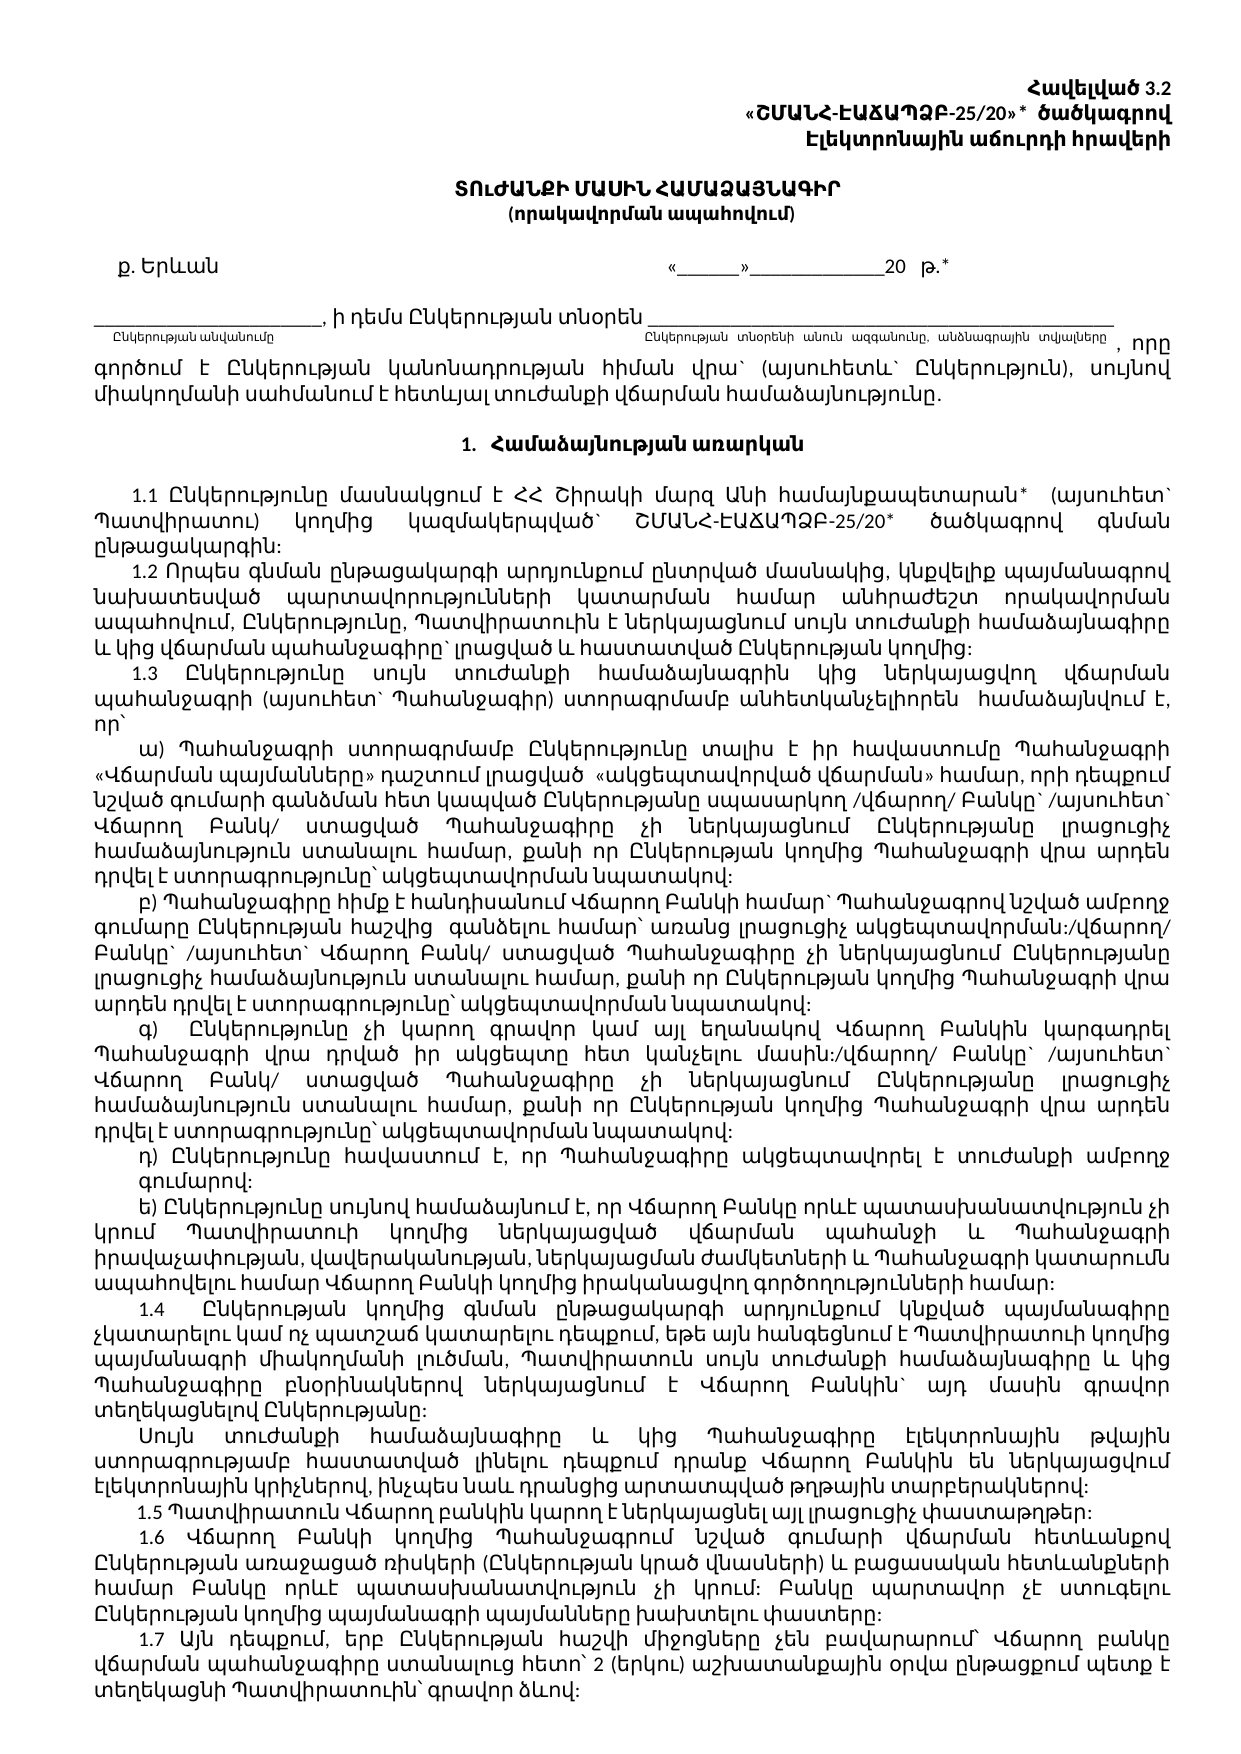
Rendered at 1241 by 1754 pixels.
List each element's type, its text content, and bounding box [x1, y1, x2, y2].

text Էլեկտրոնային աճուրդի հրավերի [94, 126, 1171, 151]
text Ընկերության անվանումը Ընկերության տնօրենի անուն ազգանունը, անձնագրային տվյալները , որը գործում է Ընկերության կանոնադրության հիման վրա` (այսուհետև` Ընկերություն), սույնով միակողմանի սահմանում է հետևյալ տուժանքի վճարման համաձայնությունը. [94, 330, 1171, 406]
text Սույն տուժանքի համաձայնագիրը և կից Պահանջագիրը էլեկտրոնային թվային ստորագրությամբ հաստատված լինելու դեպքում դրանք Վճարող Բանկին են ներկայացվում էլեկտրոնային կրիչներով, ինչպես նաև դրանցից արտատպված թղթային տարբերակներով: [94, 1423, 1171, 1499]
text ՏՈւԺԱՆՔԻ ՄԱՍԻՆ ՀԱՄԱՁԱՅՆԱԳԻՐ [94, 177, 1171, 202]
text 1.4 Ընկերության կողմից գնման ընթացակարգի արդյունքում կնքված պայմանագիրը չկատարելու կամ ոչ պատշաճ կատարելու դեպքում, եթե այն հանգեցնում է Պատվիրատուի կողմից պայմանագրի միակողմանի լուծման, Պատվիրատուն սույն տուժանքի համաձայնագիրը և կից Պահանջագիրը բնօրինակներով ներկայացնում է Վճարող Բանկին` այդ մասին գրավոր տեղեկացնելով Ընկերությանը: [94, 1296, 1171, 1423]
text դ) Ընկերությունը հավաստում է, որ Պահանջագիրը ակցեպտավորել է տուժանքի ամբողջ գումարով: [138, 1143, 1171, 1194]
text «ՇՄԱՆՀ-ԷԱՃԱՊՁԲ-25/20»* ծածկագրով [94, 100, 1171, 126]
text ______________________, ի դեմս Ընկերության տնօրեն _____________________________________________ [94, 304, 1171, 330]
text 1.2 Որպես գնման ընթացակարգի արդյունքում ընտրված մասնակից, կնքվելիք պայմանագրով նախատեսված պարտավորությունների կատարման համար անհրաժեշտ որակավորման ապահովում, Ընկերությունը, Պատվիրատուին է ներկայացնում սույն տուժանքի համաձայնագիրը և կից վճարման պահանջագիրը` լրացված և հաստատված Ընկերության կողմից: [94, 559, 1171, 660]
text 1.7 Այն դեպքում, երբ Ընկերության հաշվի միջոցները չեն բավարարում՝ Վճարող բանկը վճարման պահանջագիրը ստանալուց հետո՝ 2 (երկու) աշխատանքային օրվա ընթացքում պետք է տեղեկացնի Պատվիրատուին՝ գրավոր ձևով: [94, 1626, 1171, 1702]
text ե) Ընկերությունը սույնով համաձայնում է, որ Վճարող Բանկը որևէ պատասխանատվություն չի կրում Պատվիրատուի կողմից ներկայացված վճարման պահանջի և Պահանջագրի իրավաչափության, վավերականության, ներկայացման ժամկետների և Պահանջագրի կատարումն ապահովելու համար Վճարող Բանկի կողմից իրականացվող գործողությունների համար: [94, 1194, 1171, 1296]
text Հավելված 3.2 [94, 75, 1171, 100]
text բ) Պահանջագիրը հիմք է հանդիսանում Վճարող Բանկի համար` Պահանջագրով նշված ամբողջ գումարը Ընկերության հաշվից գանձելու համար՝ առանց լրացուցիչ ակցեպտավորման:/վճարող/ Բանկը` /այսուհետ` Վճարող Բանկ/ ստացված Պահանջագիրը չի ներկայացնում Ընկերությանը լրացուցիչ համաձայնություն ստանալու համար, քանի որ Ընկերության կողմից Պահանջագրի վրա արդեն դրվել է ստորագրությունը՝ ակցեպտավորման նպատակով: [94, 889, 1171, 1016]
text գ) Ընկերությունը չի կարող գրավոր կամ այլ եղանակով Վճարող Բանկին կարգադրել Պահանջագրի վրա դրված իր ակցեպտը հետ կանչելու մասին:/վճարող/ Բանկը` /այսուհետ` Վճարող Բանկ/ ստացված Պահանջագիրը չի ներկայացնում Ընկերությանը լրացուցիչ համաձայնություն ստանալու համար, քանի որ Ընկերության կողմից Պահանջագրի վրա արդեն դրվել է ստորագրությունը՝ ակցեպտավորման նպատակով: [94, 1016, 1171, 1143]
text 1.3 Ընկերությունը սույն տուժանքի համաձայնագրին կից ներկայացվող վճարման պահանջագրի (այսուհետ` Պահանջագիր) ստորագրմամբ անհետկանչելիորեն համաձայնվում է, որ՝ [94, 660, 1171, 737]
text ա) Պահանջագրի ստորագրմամբ Ընկերությունը տալիս է իր հավաստումը Պահանջագրի «Վճարման պայմանները» դաշտում լրացված «ակցեպտավորված վճարման» համար, որի դեպքում նշված գումարի գանձման հետ կապված Ընկերությանը սպասարկող /վճարող/ Բանկը` /այսուհետ` Վճարող Բանկ/ ստացված Պահանջագիրը չի ներկայացնում Ընկերությանը լրացուցիչ համաձայնություն ստանալու համար, քանի որ Ընկերության կողմից Պահանջագրի վրա արդեն դրվել է ստորագրությունը՝ ակցեպտավորման նպատակով: [94, 737, 1171, 889]
text 1.5 Պատվիրատուն Վճարող բանկին կարող է ներկայացնել այլ լրացուցիչ փաստաթղթեր: [94, 1499, 1171, 1524]
text 1.6 Վճարող Բանկի կողմից Պահանջագրում նշված գումարի վճարման հետևանքով Ընկերության առաջացած ռիսկերի (Ընկերության կրած վնասների) և բացասական հետևանքների համար Բանկը որևէ պատասխանատվություն չի կրում: Բանկը պարտավոր չէ ստուգելու Ընկերության կողմից պայմանագրի պայմանները խախտելու փաստերը: [94, 1524, 1171, 1626]
text ք. Երևան «______»_____________20 թ.* [94, 254, 1171, 279]
text 1. Համաձայնության առարկան [94, 432, 1171, 457]
text (որակավորման ապահովում) [94, 202, 1171, 225]
text 1.1 Ընկերությունը մասնակցում է ՀՀ Շիրակի մարզ Անի համայնքապետարան* (այսուհետ` Պատվիրատու) կողմից կազմակերպված` ՇՄԱՆՀ-ԷԱՃԱՊՁԲ-25/20* ծածկագրով գնման ընթացակարգին: [94, 482, 1171, 559]
